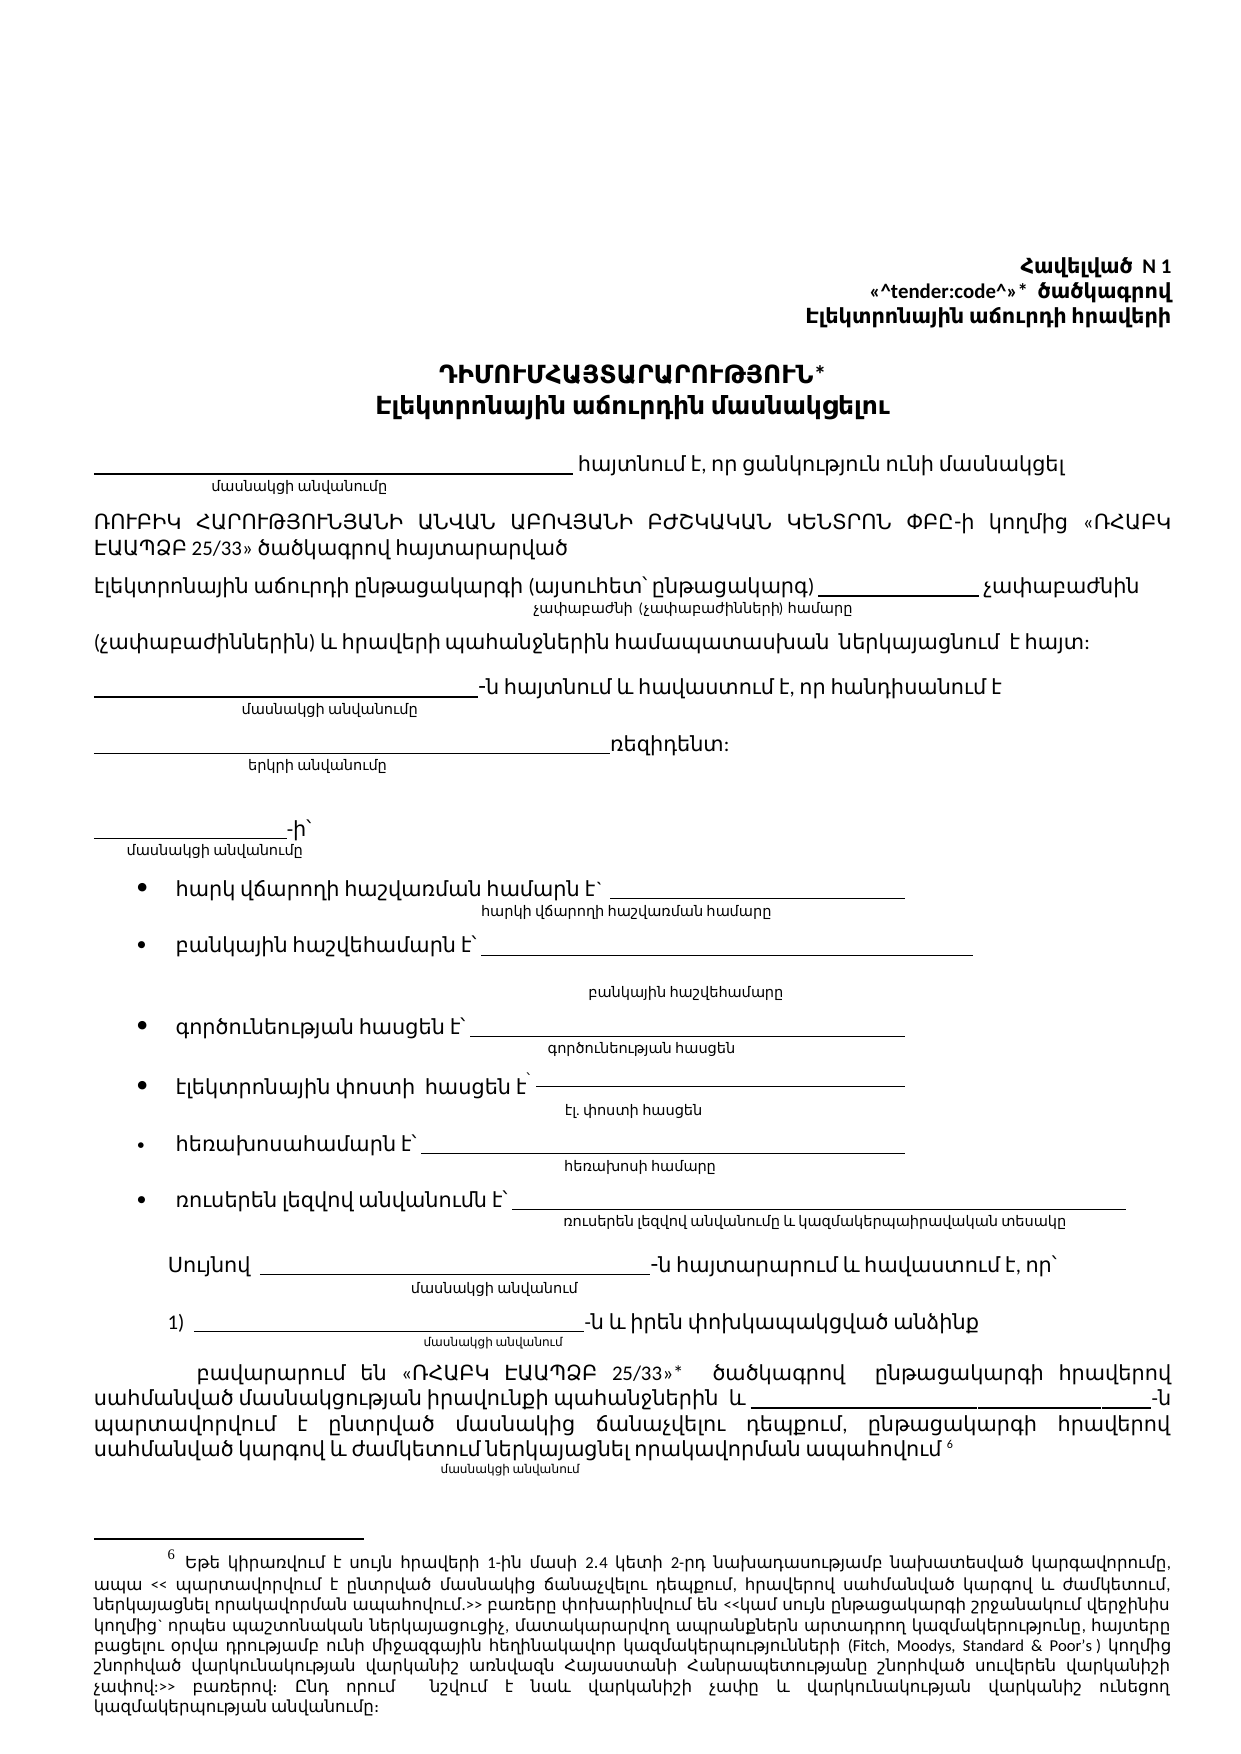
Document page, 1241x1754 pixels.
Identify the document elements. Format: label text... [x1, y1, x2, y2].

text Սույնով -ն հայտարարում և հավաստում է, որ՝ [94, 1248, 1171, 1279]
text ռեզիդենտ: [94, 731, 1171, 756]
text ռուսերեն լեզվով անվանումը և կազմակերպաիրավական տեսակը [94, 1213, 1171, 1243]
text հայտնում է, որ ցանկություն ունի մասնակցել [94, 451, 1171, 477]
text մասնակցի անվանումը [94, 701, 1171, 731]
text մասնակցի անվանում [94, 1462, 1171, 1487]
text բավարարում են «ՌՀԱԲԿ ԷԱԱՊՁԲ 25/33»* ծածկագրով ընթացակարգի հրավերով սահմանված մասնակցության իրավունքի պահանջներին և -ն պարտավորվում է ընտրված մասնակից ճանաչվելու դեպքում, ընթացակարգի հրավերով սահմանված կարգով և ժամկետում ներկայացնել որակավորման ապահովում [94, 1360, 1171, 1462]
text մասնակցի անվանում [94, 1279, 1171, 1309]
text -ի՝ [94, 816, 1171, 841]
text (չափաբաժիններին) և հրավերի պահանջներին համապատասխան ներկայացնում է հայտ: [94, 629, 1171, 655]
text «^tender:code^»* ծածկագրով [94, 278, 1171, 304]
text չափաբաժնի (չափաբաժինների) համարը [94, 599, 1171, 629]
text երկրի անվանումը [94, 756, 1171, 787]
text հարկի վճարողի հաշվառման համարը [94, 902, 1171, 933]
list ռուսերեն լեզվով անվանումն է՝ [138, 1187, 1171, 1213]
text գործունեության հասցեն [94, 1040, 1171, 1070]
text ՌՈՒԲԻԿ ՀԱՐՈՒԹՅՈՒՆՅԱՆԻ ԱՆՎԱՆ ԱԲՈՎՅԱՆԻ ԲԺՇԿԱԿԱՆ ԿԵՆՏՐՈՆ ՓԲԸ-ի կողմից «ՌՀԱԲԿ ԷԱԱՊՁԲ 25/33» ծածկագրով հայտարարված [94, 507, 1171, 561]
list հարկ վճարողի հաշվառման համարն է` [138, 872, 1171, 902]
text էլեկտրոնային աճուրդի ընթացակարգի (այսուհետ՝ ընթացակարգ) չափաբաժնին [94, 573, 1171, 599]
text 1) -ն և իրեն փոխկապակցված անձինք [94, 1309, 1171, 1335]
list բանկային հաշվեհամարն է՝ [138, 933, 1171, 983]
text մասնակցի անվանումը [94, 841, 1171, 872]
list էլեկտրոնային փոստի հասցեն է՝ [138, 1070, 1171, 1101]
text Հավելված N 1 [94, 253, 1171, 278]
subtitle Էլեկտրոնային աճուրդին մասնակցելու [94, 390, 1171, 421]
text հեռախոսի համարը [462, 1157, 1171, 1187]
list գործունեության հասցեն է՝ [138, 1014, 1171, 1040]
text Էլեկտրոնային աճուրդի հրավերի [94, 304, 1171, 329]
text մասնակցի անվանումը [94, 477, 1171, 507]
text մասնակցի անվանում [94, 1335, 1171, 1360]
text բանկային հաշվեհամարը [94, 983, 1171, 1014]
text էլ. փոստի հասցեն [94, 1101, 1171, 1131]
text -ն հայտնում և հավաստում է, որ հանդիսանում է [94, 670, 1171, 701]
list հեռախոսահամարն է՝ [138, 1131, 1171, 1157]
text ԴԻՄՈՒՄՀԱՅՏԱՐԱՐՈՒԹՅՈՒՆ* [94, 360, 1171, 390]
